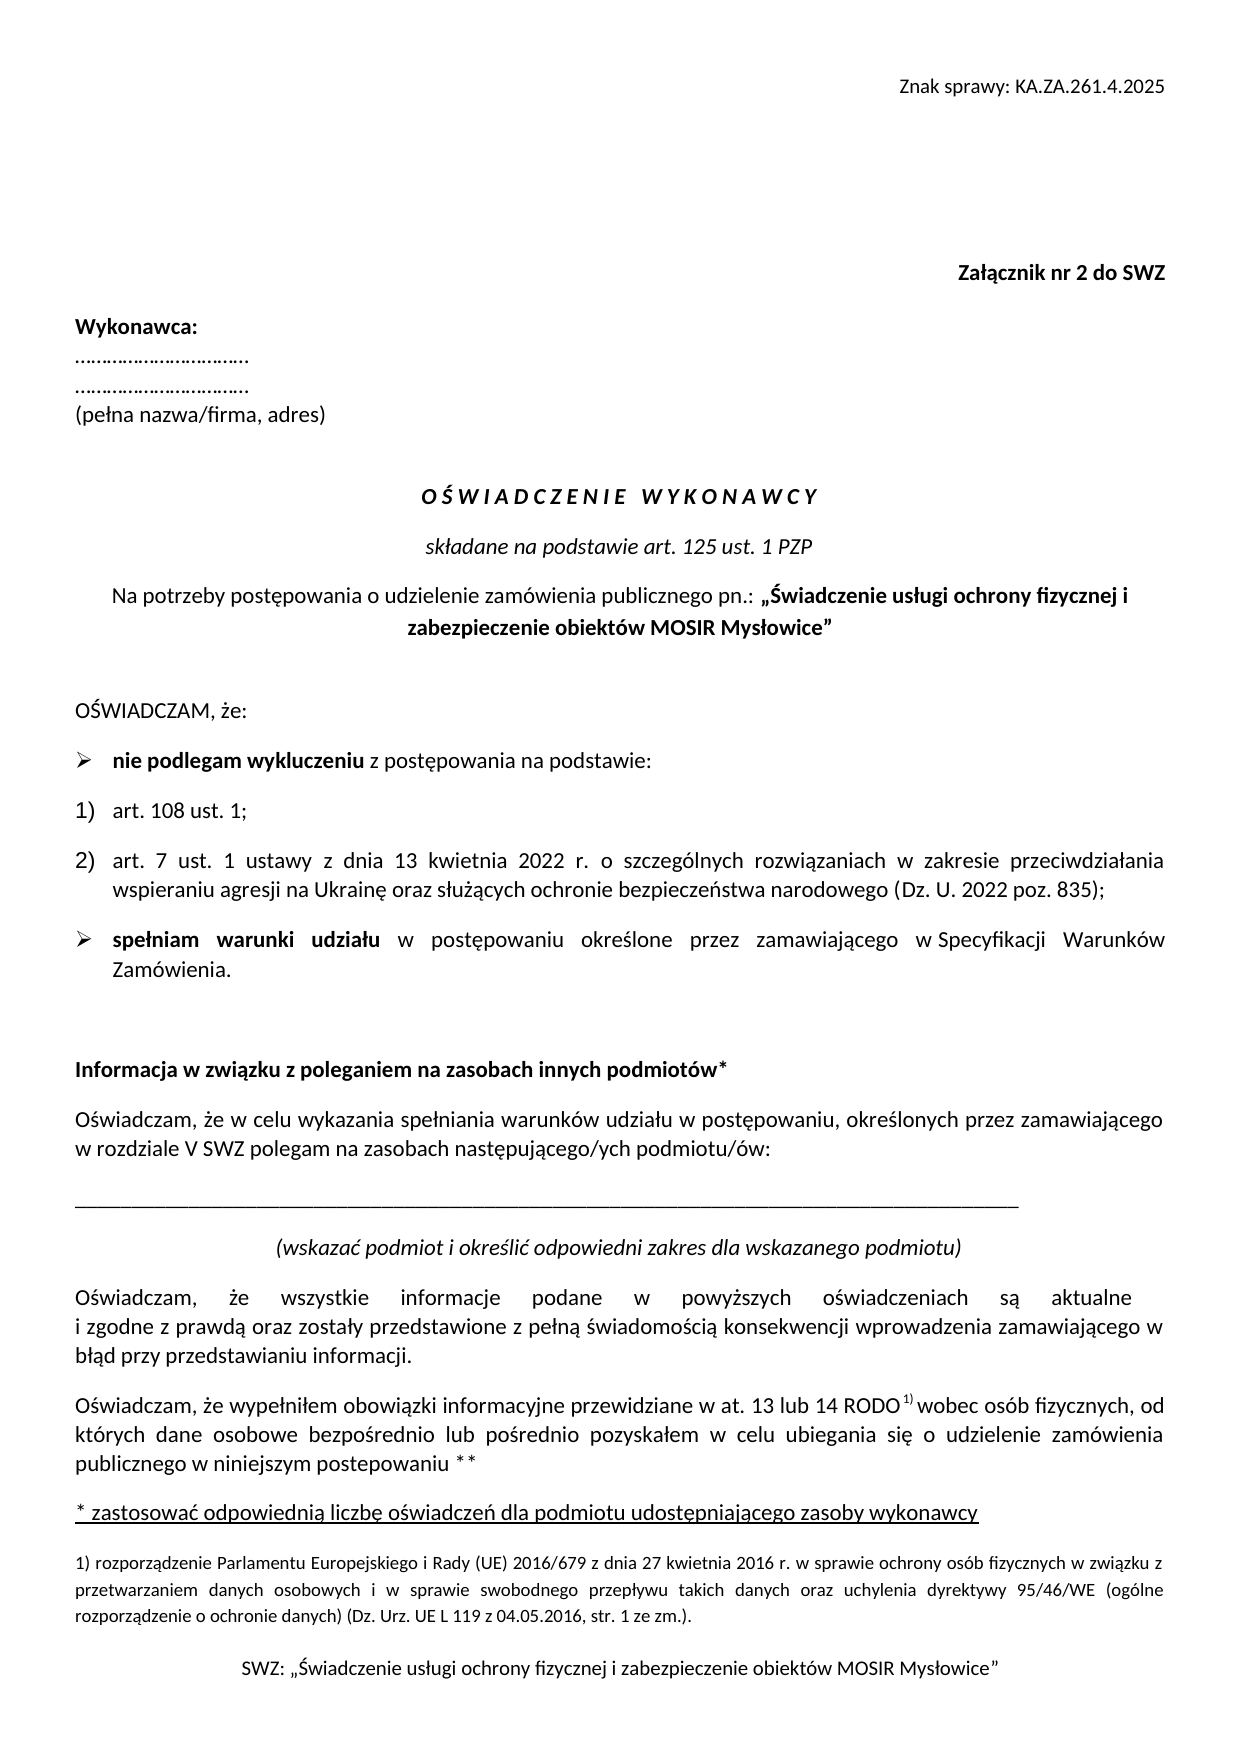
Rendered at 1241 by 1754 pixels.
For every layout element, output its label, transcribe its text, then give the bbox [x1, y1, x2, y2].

text …………………………… [75, 369, 1165, 399]
text Oświadczam, że wszystkie informacje podane w powyższych oświadczeniach są aktualne i zgodne z prawdą oraz zostały przedstawione z pełną świadomością konsekwencji wprowadzenia zamawiającego w błąd przy przedstawianiu informacji. [75, 1282, 1165, 1369]
text …………………………… [75, 340, 1165, 369]
text * zastosować odpowiednią liczbę oświadczeń dla podmiotu udostępniającego zasoby wykonawcy [75, 1498, 1165, 1526]
list spełniam warunki udziału w postępowaniu określone przez zamawiającego w Specyfikacji Warunków Zamówienia. [75, 924, 1165, 983]
text (pełna nazwa/firma, adres) [75, 399, 1165, 428]
text Wykonawca: [75, 311, 1165, 340]
text Załącznik nr 2 do SWZ [75, 258, 1165, 286]
text OŚWIADCZAM, że: [75, 695, 1165, 724]
list art. 7 ust. 1 ustawy z dnia 13 kwietnia 2022 r. o szczególnych rozwiązaniach w zakresie przeciwdziałania wspieraniu agresji na Ukrainę oraz służących ochronie bezpieczeństwa narodowego (Dz. U. 2022 poz. 835); [75, 845, 1165, 904]
list art. 108 ust. 1; [75, 795, 1165, 824]
text 1) rozporządzenie Parlamentu Europejskiego i Rady (UE) 2016/679 z dnia 27 kwietnia 2016 r. w sprawie ochrony osób fizycznych w związku z przetwarzaniem danych osobowych i w sprawie swobodnego przepływu takich danych oraz uchylenia dyrektywy 95/46/WE (ogólne rozporządzenie o ochronie danych) (Dz. Urz. UE L 119 z 04.05.2016, str. 1 ze zm.). [75, 1551, 1165, 1627]
text Na potrzeby postępowania o udzielenie zamówienia publicznego pn.: „Świadczenie usługi ochrony fizycznej i zabezpieczenie obiektów MOSIR Mysłowice” [75, 581, 1165, 641]
text (wskazać podmiot i określić odpowiedni zakres dla wskazanego podmiotu) [75, 1232, 1165, 1261]
text Oświadczam, że wypełniłem obowiązki informacyjne przewidziane w at. 13 lub 14 RODO1) wobec osób fizycznych, od których dane osobowe bezpośrednio lub pośrednio pozyskałem w celu ubiegania się o udzielenie zamówienia publicznego w niniejszym postepowaniu ** [75, 1390, 1165, 1477]
list nie podlegam wykluczeniu z postępowania na podstawie: [75, 745, 1165, 774]
text Oświadczam, że w celu wykazania spełniania warunków udziału w postępowaniu, określonych przez zamawiającego w rozdziale V SWZ polegam na zasobach następującego/ych podmiotu/ów: [75, 1104, 1165, 1162]
text Informacja w związku z poleganiem na zasobach innych podmiotów* [75, 1054, 1165, 1083]
text O Ś W I A D C Z E N I E W Y K O N A W C Y [75, 481, 1165, 510]
text składane na podstawie art. 125 ust. 1 PZP [75, 531, 1165, 560]
